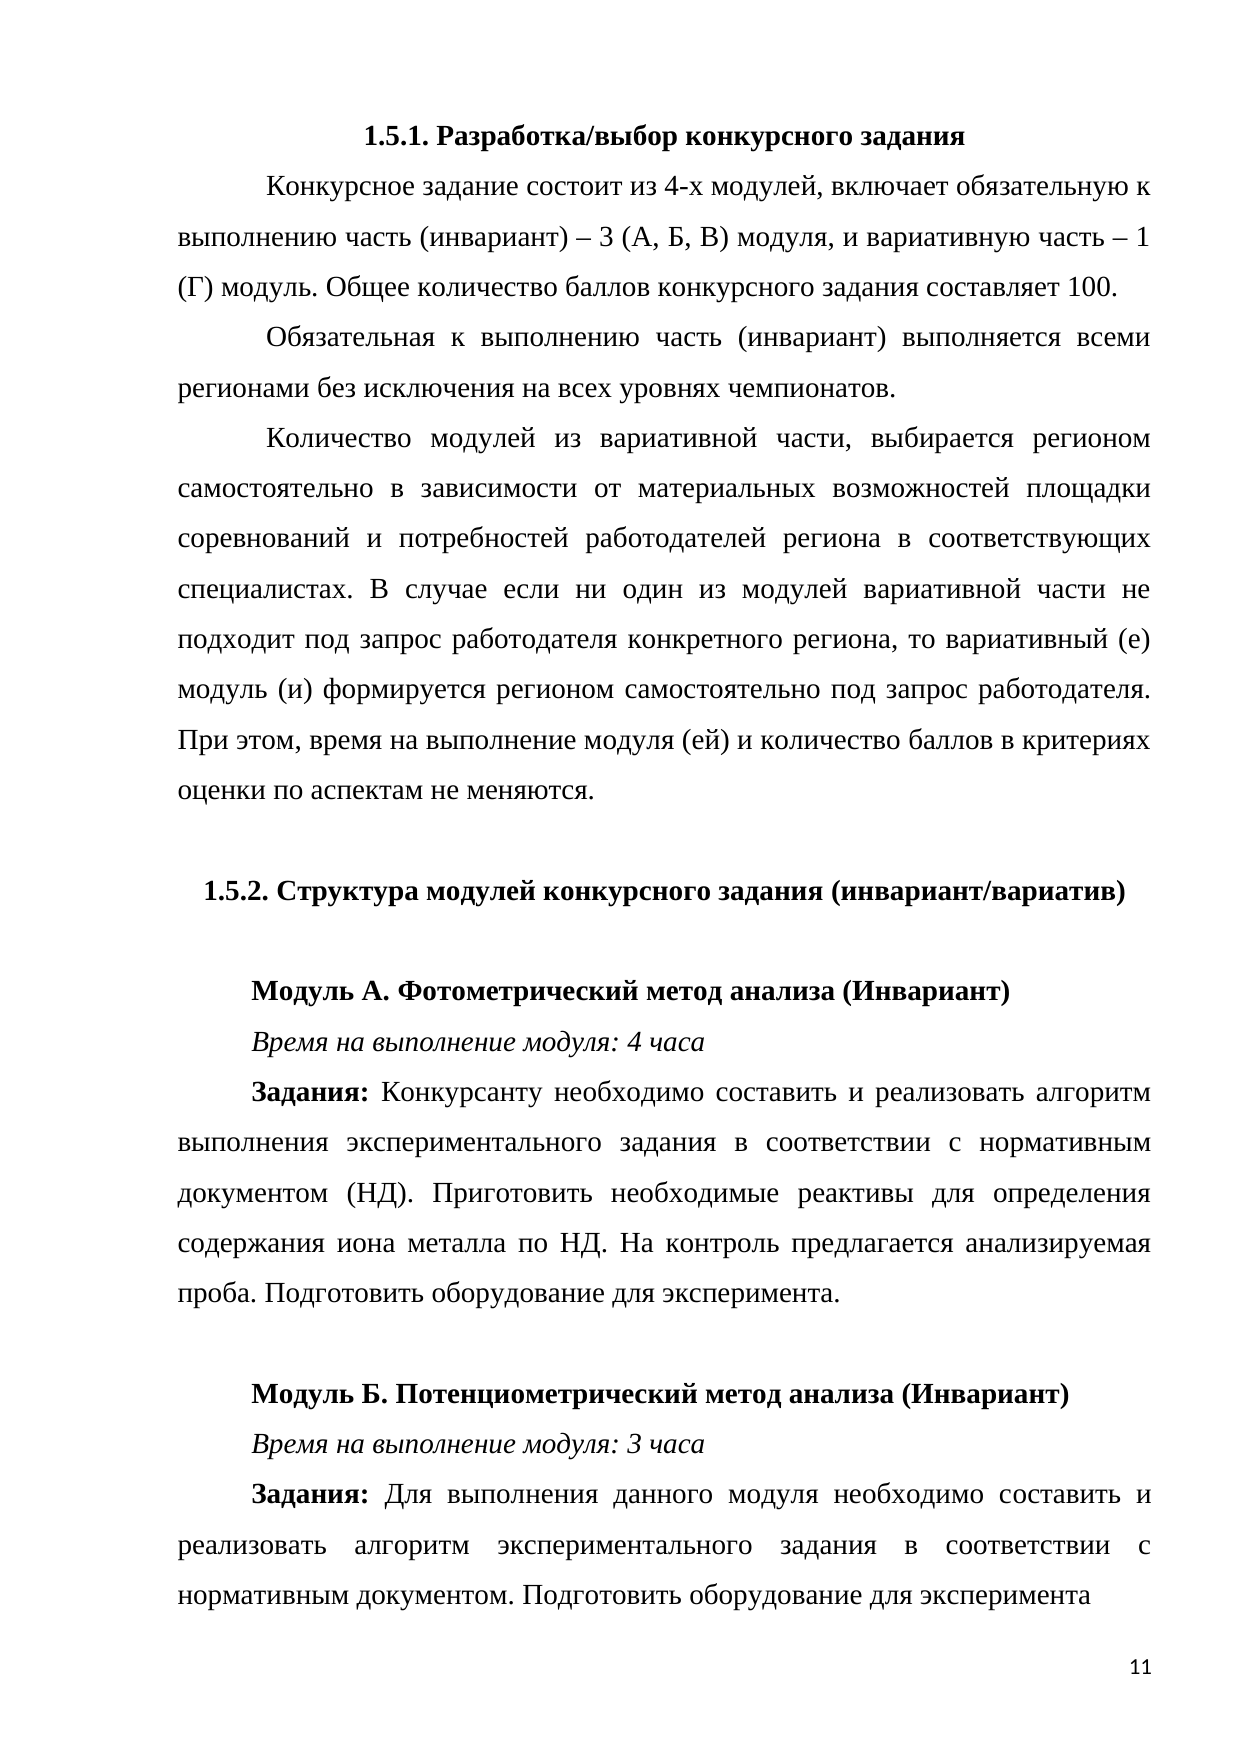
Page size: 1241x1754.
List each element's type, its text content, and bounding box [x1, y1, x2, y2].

text Время на выполнение модуля: 3 часа [177, 1426, 1152, 1460]
text Модуль А. Фотометрический метод анализа (Инвариант) [177, 973, 1152, 1007]
text Задания: Конкурсанту необходимо составить и реализовать алгоритм выполнения экспериментального задания в соответствии с нормативным документом (НД). Приготовить необходимые реактивы для определения содержания иона металла по НД. На контроль предлагается анализируемая проба. Подготовить оборудование для эксперимента. [177, 1074, 1152, 1309]
text Конкурсное задание состоит из 4-х модулей, включает обязательную к выполнению часть (инвариант) – 3 (А, Б, В) модуля, и вариативную часть – 1 (Г) модуль. Общее количество баллов конкурсного задания составляет 100. [177, 168, 1152, 303]
text Количество модулей из вариативной части, выбирается регионом самостоятельно в зависимости от материальных возможностей площадки соревнований и потребностей работодателей региона в соответствующих специалистах. В случае если ни один из модулей вариативной части не подходит под запрос работодателя конкретного региона, то вариативный (е) модуль (и) формируется регионом самостоятельно под запрос работодателя. При этом, время на выполнение модуля (ей) и количество баллов в критериях оценки по аспектам не меняются. [177, 420, 1152, 806]
text Время на выполнение модуля: 4 часа [177, 1024, 1152, 1057]
text Модуль Б. Потенциометрический метод анализа (Инвариант) [177, 1376, 1152, 1409]
text Обязательная к выполнению часть (инвариант) выполняется всеми регионами без исключения на всех уровнях чемпионатов. [177, 319, 1152, 403]
text 1.5.2. Структура модулей конкурсного задания (инвариант/вариатив) [177, 873, 1152, 906]
text Задания: Для выполнения данного модуля необходимо составить и реализовать алгоритм экспериментального задания в соответствии с нормативным документом. Подготовить оборудование для эксперимента [177, 1477, 1152, 1611]
text 1.5.1. Разработка/выбор конкурсного задания [177, 118, 1152, 152]
